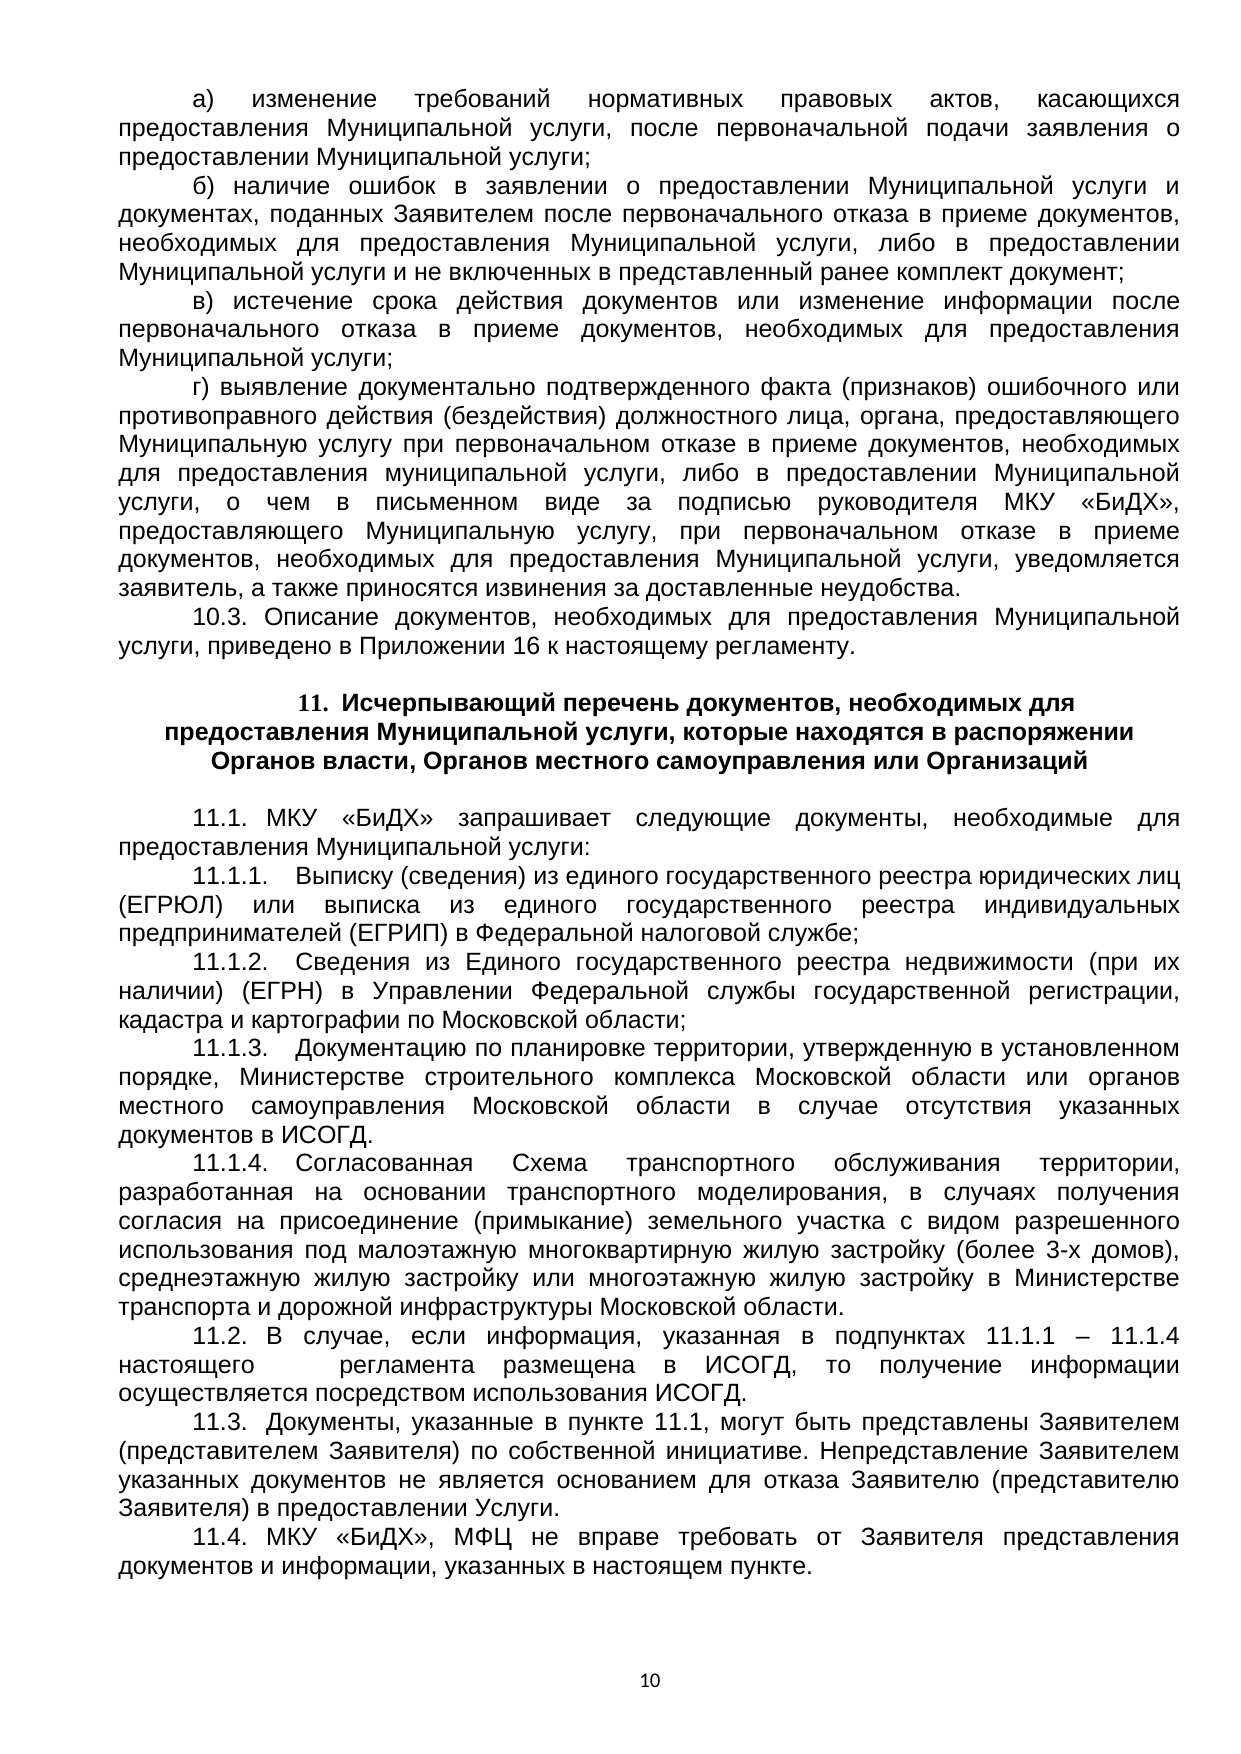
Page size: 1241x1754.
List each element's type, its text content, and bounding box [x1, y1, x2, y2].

list Выписку (сведения) из единого государственного реестра юридических лиц (ЕГРЮЛ) или выписка из единого государственного реестра индивидуальных предпринимателей (ЕГРИП) в Федеральной налоговой службе; [118, 861, 1181, 947]
list МКУ «БиДХ» запрашивает следующие документы, необходимые для предоставления Муниципальной услуги: [118, 803, 1181, 861]
text г) выявление документально подтвержденного факта (признаков) ошибочного или противоправного действия (бездействия) должностного лица, органа, предоставляющего Муниципальную услугу при первоначальном отказе в приеме документов, необходимых для предоставления муниципальной услуги, либо в предоставлении Муниципальной услуги, о чем в письменном виде за подписью руководителя МКУ «БиДХ», предоставляющего Муниципальную услугу, при первоначальном отказе в приеме документов, необходимых для предоставления Муниципальной услуги, уведомляется заявитель, а также приносятся извинения за доставленные неудобства. [118, 372, 1181, 602]
list Документацию по планировке территории, утвержденную в установленном порядке, Министерстве строительного комплекса Московской области или органов местного самоуправления Московской области в случае отсутствия указанных документов в ИСОГД. [118, 1033, 1181, 1148]
list Сведения из Единого государственного реестра недвижимости (при их наличии) (ЕГРН) в Управлении Федеральной службы государственной регистрации, кадастра и картографии по Московской области; [118, 947, 1181, 1033]
text 10.3. Описание документов, необходимых для предоставления Муниципальной услуги, приведено в Приложении 16 к настоящему регламенту. [118, 602, 1181, 659]
subtitle Исчерпывающий перечень документов, необходимых для предоставления Муниципальной услуги, которые находятся в распоряжении Органов власти, Органов местного самоуправления или Организаций [118, 688, 1181, 774]
list Согласованная Схема транспортного обслуживания территории, разработанная на основании транспортного моделирования, в случаях получения согласия на присоединение (примыкание) земельного участка с видом разрешенного использования под малоэтажную многоквартирную жилую застройку (более 3-х домов), среднеэтажную жилую застройку или многоэтажную жилую застройку в Министерстве транспорта и дорожной инфраструктуры Московской области. [118, 1148, 1181, 1321]
text в) истечение срока действия документов или изменение информации после первоначального отказа в приеме документов, необходимых для предоставления Муниципальной услуги; [118, 286, 1181, 372]
list Документы, указанные в пункте 11.1, могут быть представлены Заявителем (представителем Заявителя) по собственной инициативе. Непредставление Заявителем указанных документов не является основанием для отказа Заявителю (представителю Заявителя) в предоставлении Услуги. [118, 1407, 1181, 1522]
list МКУ «БиДХ», МФЦ не вправе требовать от Заявителя представления документов и информации, указанных в настоящем пункте. [118, 1522, 1181, 1579]
list В случае, если информация, указанная в подпунктах 11.1.1 – 11.1.4 настоящего регламента размещена в ИСОГД, то получение информации осуществляется посредством использования ИСОГД. [118, 1321, 1181, 1407]
text а) изменение требований нормативных правовых актов, касающихся предоставления Муниципальной услуги, после первоначальной подачи заявления о предоставлении Муниципальной услуги; [118, 84, 1181, 171]
text б) наличие ошибок в заявлении о предоставлении Муниципальной услуги и документах, поданных Заявителем после первоначального отказа в приеме документов, необходимых для предоставления Муниципальной услуги, либо в предоставлении Муниципальной услуги и не включенных в представленный ранее комплект документ; [118, 171, 1181, 286]
